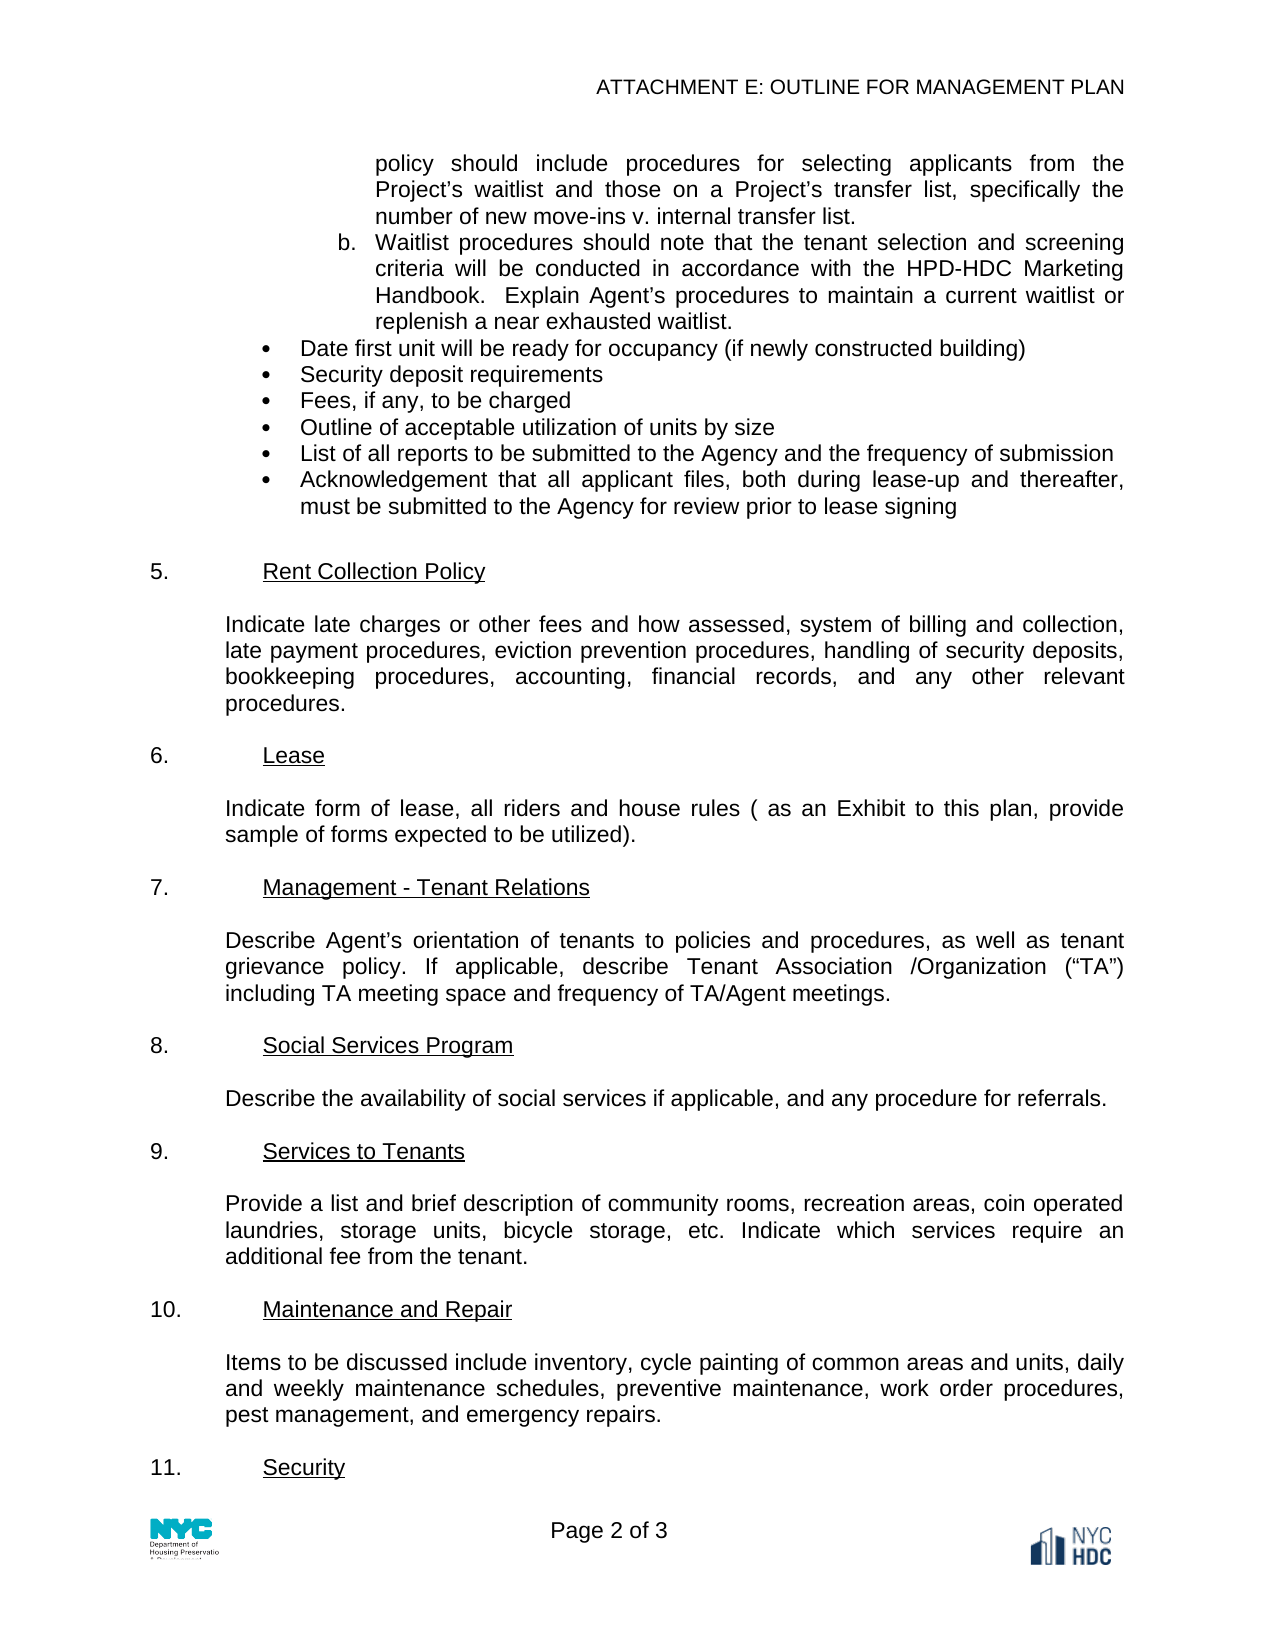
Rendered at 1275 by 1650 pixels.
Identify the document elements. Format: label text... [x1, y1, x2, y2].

text Describe the availability of social services if applicable, and any procedure for referrals. [225, 1085, 1125, 1111]
list Security [150, 1454, 1125, 1480]
list Security deposit requirements [262, 361, 1125, 387]
picture [1030, 1527, 1111, 1565]
list Acknowledgement that all applicant files, both during lease-up and thereafter, must be submitted to the Agency for review prior to lease signing [262, 466, 1125, 519]
list List of all reports to be submitted to the Agency and the frequency of submission [262, 440, 1125, 466]
list Social Services Program [150, 1032, 1125, 1058]
list Management - Tenant Relations [150, 874, 1125, 900]
text Provide a list and brief description of community rooms, recreation areas, coin operated laundries, storage units, bicycle storage, etc. Indicate which services require an additional fee from the tenant. [225, 1190, 1125, 1269]
list Services to Tenants [150, 1138, 1125, 1164]
list Outline of acceptable utilization of units by size [262, 413, 1125, 440]
list Lease [150, 742, 1125, 769]
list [337, 150, 1125, 229]
text Describe Agent’s orientation of tenants to policies and procedures, as well as tenant grievance policy. If applicable, describe Tenant Association /Organization (“TA”) including TA meeting space and frequency of TA/Agent meetings. [225, 927, 1125, 1006]
text Items to be discussed include inventory, cycle painting of common areas and units, daily and weekly maintenance schedules, preventive maintenance, work order procedures, pest management, and emergency repairs. [225, 1348, 1125, 1427]
list Fees, if any, to be charged [262, 387, 1125, 413]
list Rent Collection Policy [150, 558, 1125, 584]
text Indicate late charges or other fees and how assessed, system of billing and collection, late payment procedures, eviction prevention procedures, handling of security deposits, bookkeeping procedures, accounting, financial records, and any other relevant procedures. [225, 611, 1125, 716]
text Indicate form of lease, all riders and house rules ( as an Exhibit to this plan, provide sample of forms expected to be utilized). [225, 795, 1125, 848]
list Waitlist procedures should note that the tenant selection and screening criteria will be conducted in accordance with the HPD-HDC Marketing Handbook. Explain Agent’s procedures to maintain a current waitlist or replenish a near exhausted waitlist. [337, 229, 1125, 334]
list Date first unit will be ready for occupancy (if newly constructed building) [262, 334, 1125, 361]
list Maintenance and Repair [150, 1296, 1125, 1322]
picture [150, 1518, 219, 1560]
